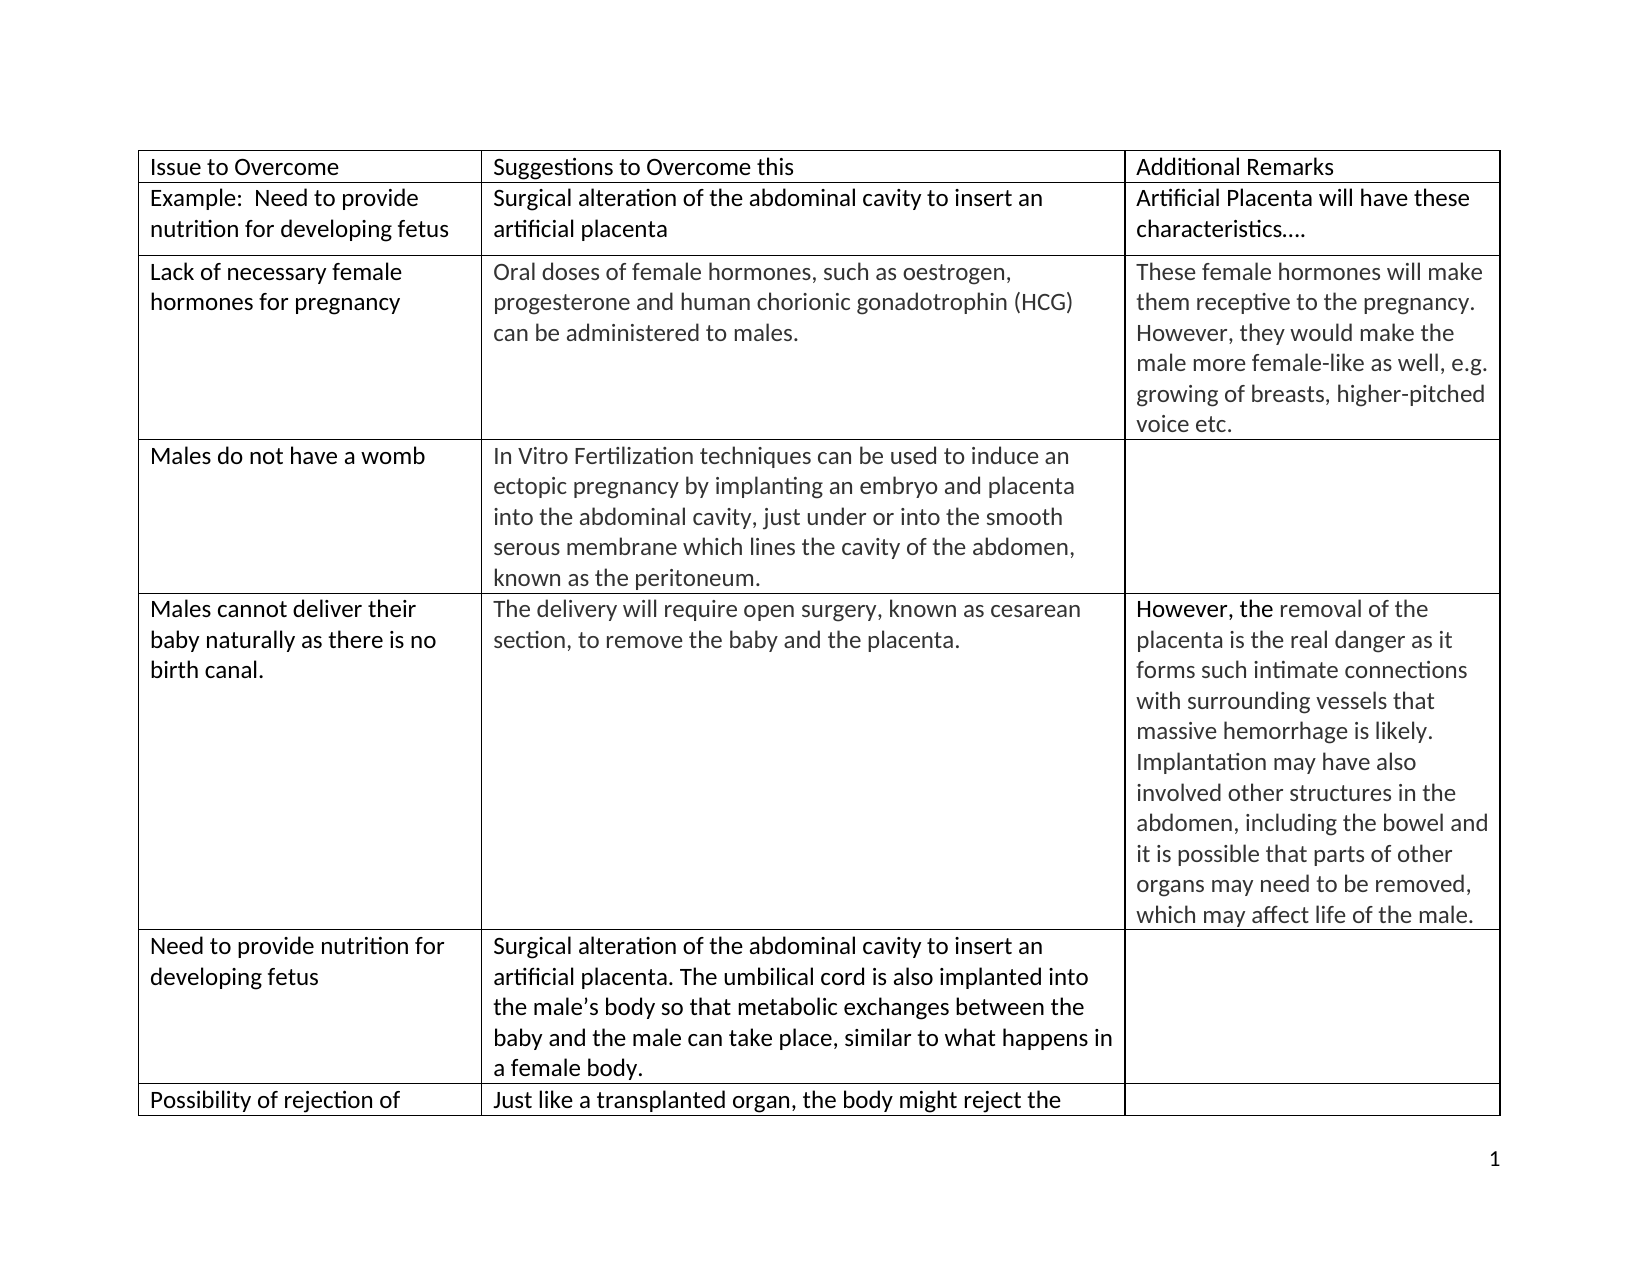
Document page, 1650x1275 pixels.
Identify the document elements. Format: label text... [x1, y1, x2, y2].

table_header Issue to Overcome [139, 151, 481, 182]
table_cell In Vitro Fertilization techniques can be used to induce an ectopic pregnancy by implanting an embryo and placenta into the abdominal cavity, just under or into the smooth serous membrane which lines the cavity of the abdomen, known as the peritoneum. [482, 440, 1124, 593]
table_cell These female hormones will make them receptive to the pregnancy. However, they would make the male more female-like as well, e.g. growing of breasts, higher-pitched voice etc. [1126, 256, 1499, 439]
table_cell However, the removal of the placenta is the real danger as it forms such intimate connections with surrounding vessels that massive hemorrhage is likely. Implantation may have also involved other structures in the abdomen, including the bowel and it is possible that parts of other organs may need to be removed, which may affect life of the male. [1126, 594, 1499, 929]
table_cell Males do not have a womb [139, 440, 481, 593]
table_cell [482, 1084, 1124, 1114]
table_cell Example: Need to provide nutrition for developing fetus [139, 183, 481, 255]
table_cell Surgical alteration of the abdominal cavity to insert an artificial placenta. The umbilical cord is also implanted into the male’s body so that metabolic exchanges between the baby and the male can take place, similar to what happens in a female body. [482, 930, 1124, 1083]
table_cell Males cannot deliver their baby naturally as there is no birth canal. [139, 594, 481, 929]
table_cell [1126, 930, 1499, 1083]
table_cell The delivery will require open surgery, known as cesarean section, to remove the baby and the placenta. [482, 594, 1124, 929]
table_cell Lack of necessary female hormones for pregnancy [139, 256, 481, 439]
table_cell Artificial Placenta will have these characteristics…. [1126, 183, 1499, 255]
table_cell [1126, 440, 1499, 593]
table_cell [1126, 1084, 1499, 1114]
table_cell Oral doses of female hormones, such as oestrogen, progesterone and human chorionic gonadotrophin (HCG) can be administered to males. [482, 256, 1124, 439]
table_header Additional Remarks [1126, 151, 1499, 182]
table_cell Need to provide nutrition for developing fetus [139, 930, 481, 1083]
table_header Suggestions to Overcome this [482, 151, 1124, 182]
table_cell Surgical alteration of the abdominal cavity to insert an artificial placenta [482, 183, 1124, 255]
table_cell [139, 1084, 481, 1114]
